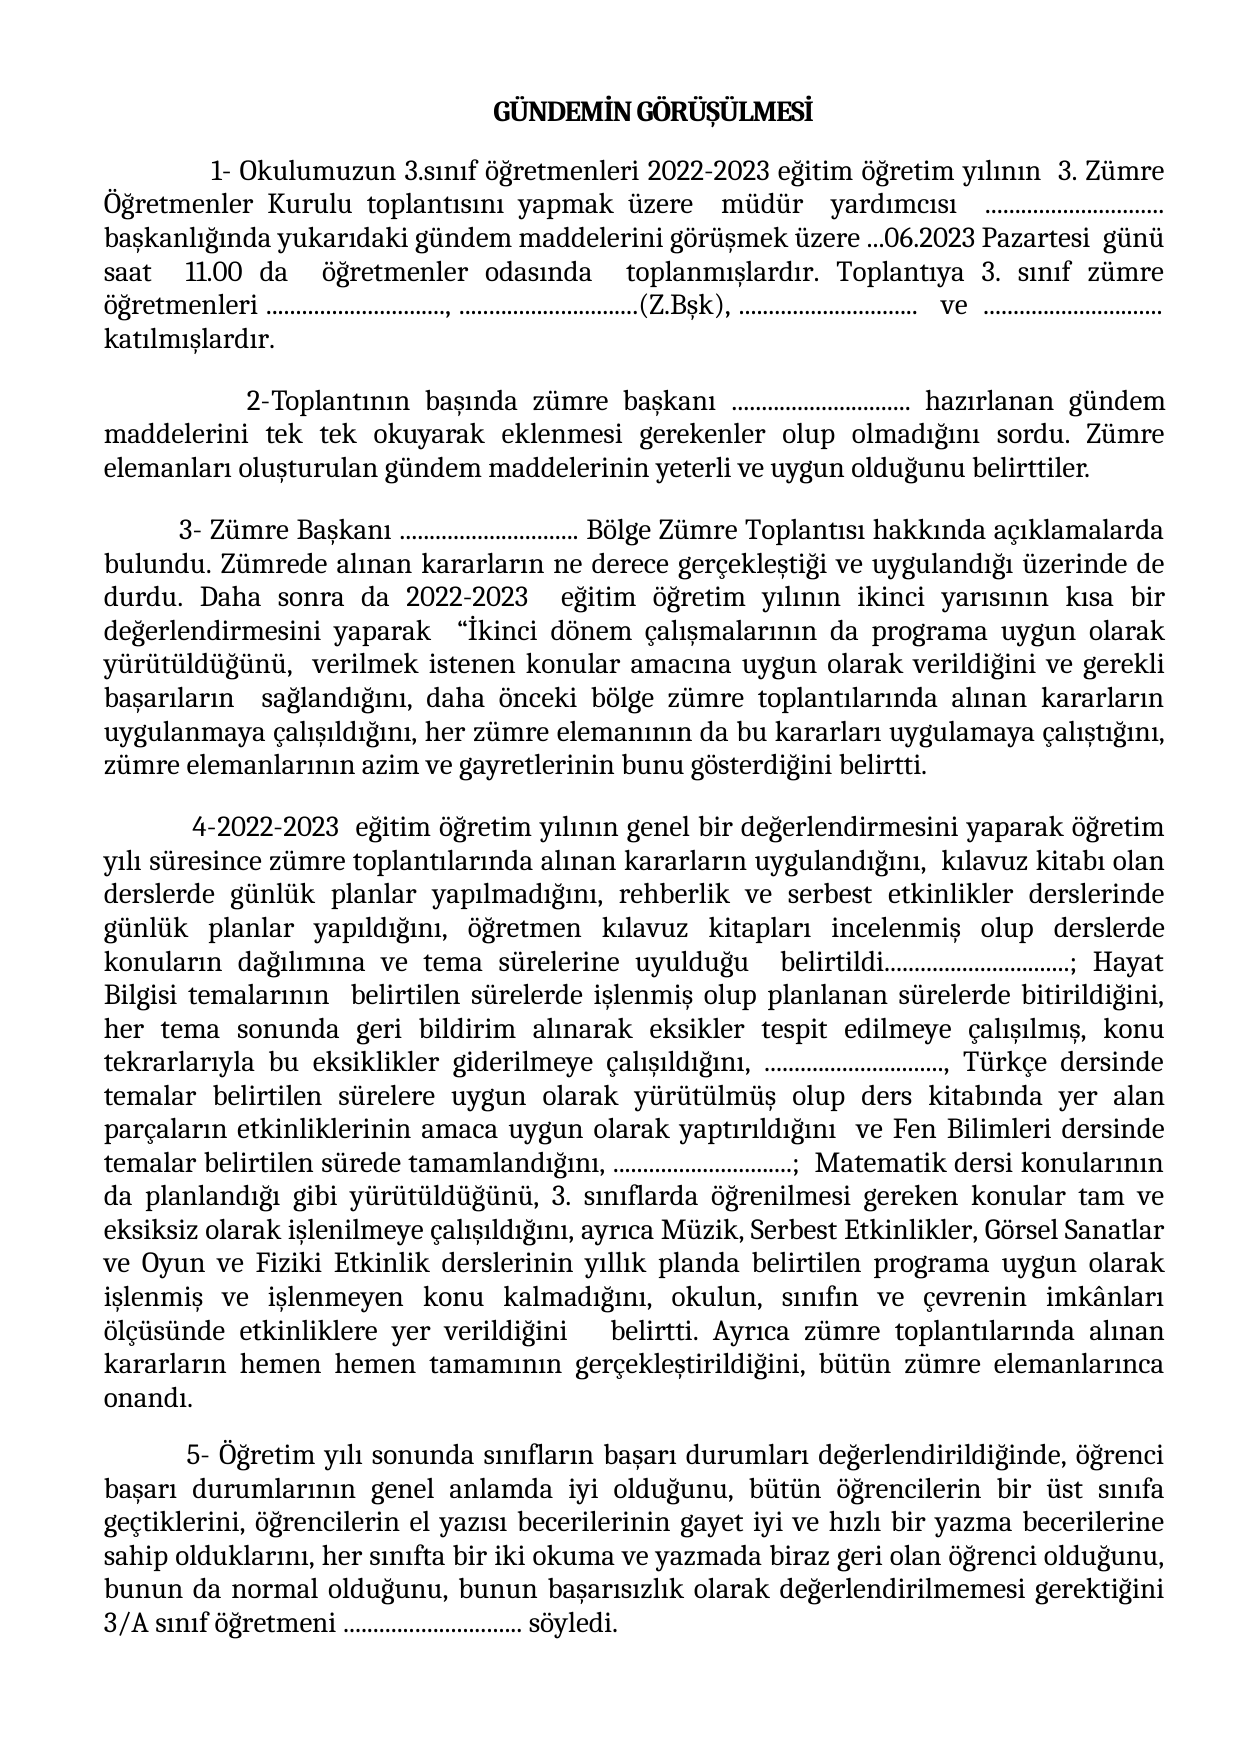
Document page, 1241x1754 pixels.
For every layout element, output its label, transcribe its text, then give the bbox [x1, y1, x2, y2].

text 5- Öğretim yılı sonunda sınıfların başarı durumları değerlendirildiğinde, öğrenci başarı durumlarının genel anlamda iyi olduğunu, bütün öğrencilerin bir üst sınıfa geçtiklerini, öğrencilerin el yazısı becerilerinin gayet iyi ve hızlı bir yazma becerilerine sahip olduklarını, her sınıfta bir iki okuma ve yazmada biraz geri olan öğrenci olduğunu, bunun da normal olduğunu, bunun başarısızlık olarak değerlendirilmemesi gerektiğini 3/A sınıf öğretmeni .............................. söyledi. [103, 1438, 1166, 1639]
text 2-Toplantının başında zümre başkanı .............................. hazırlanan gündem maddelerini tek tek okuyarak eklenmesi gerekenler olup olmadığını sordu. Zümre elemanları oluşturulan gündem maddelerinin yeterli ve uygun olduğunu belirttiler. [103, 384, 1166, 485]
text GÜNDEMİN GÖRÜŞÜLMESİ [142, 101, 1166, 127]
text 3- Zümre Başkanı .............................. Bölge Zümre Toplantısı hakkında açıklamalarda bulundu. Zümrede alınan kararların ne derece gerçekleştiği ve uygulandığı üzerinde de durdu. Daha sonra da 2022-2023 eğitim öğretim yılının ikinci yarısının kısa bir değerlendirmesini yaparak “İkinci dönem çalışmalarının da programa uygun olarak yürütüldüğünü, verilmek istenen konular amacına uygun olarak verildiğini ve gerekli başarıların sağlandığını, daha önceki bölge zümre toplantılarında alınan kararların uygulanmaya çalışıldığını, her zümre elemanının da bu kararları uygulamaya çalıştığını, zümre elemanlarının azim ve gayretlerinin bunu gösterdiğini belirtti. [103, 513, 1166, 782]
text 4-2022-2023 eğitim öğretim yılının genel bir değerlendirmesini yaparak öğretim yılı süresince zümre toplantılarında alınan kararların uygulandığını, kılavuz kitabı olan derslerde günlük planlar yapılmadığını, rehberlik ve serbest etkinlikler derslerinde günlük planlar yapıldığını, öğretmen kılavuz kitapları incelenmiş olup derslerde konuların dağılımına ve tema sürelerine uyulduğu belirtildi...............................; Hayat Bilgisi temalarının belirtilen sürelerde işlenmiş olup planlanan sürelerde bitirildiğini, her tema sonunda geri bildirim alınarak eksikler tespit edilmeye çalışılmış, konu tekrarlarıyla bu eksiklikler giderilmeye çalışıldığını, .............................., Türkçe dersinde temalar belirtilen sürelere uygun olarak yürütülmüş olup ders kitabında yer alan parçaların etkinliklerinin amaca uygun olarak yaptırıldığını ve Fen Bilimleri dersinde temalar belirtilen sürede tamamlandığını, ..............................; Matematik dersi konularının da planlandığı gibi yürütüldüğünü, 3. sınıflarda öğrenilmesi gereken konular tam ve eksiksiz olarak işlenilmeye çalışıldığını, ayrıca Müzik, Serbest Etkinlikler, Görsel Sanatlar ve Oyun ve Fiziki Etkinlik derslerinin yıllık planda belirtilen programa uygun olarak işlenmiş ve işlenmeyen konu kalmadığını, okulun, sınıfın ve çevrenin imkânları ölçüsünde etkinliklere yer verildiğini belirtti. Ayrıca zümre toplantılarında alınan kararların hemen hemen tamamının gerçekleştirildiğini, bütün zümre elemanlarınca onandı. [103, 811, 1166, 1414]
text 1- Okulumuzun 3.sınıf öğretmenleri 2022-2023 eğitim öğretim yılının 3. Zümre Öğretmenler Kurulu toplantısını yapmak üzere müdür yardımcısı .............................. başkanlığında yukarıdaki gündem maddelerini görüşmek üzere ...06.2023 Pazartesi günü saat 11.00 da öğretmenler odasında toplanmışlardır. Toplantıya 3. sınıf zümre öğretmenleri .............................., ..............................(Z.Bşk), .............................. ve .............................. katılmışlardır. [103, 154, 1166, 355]
